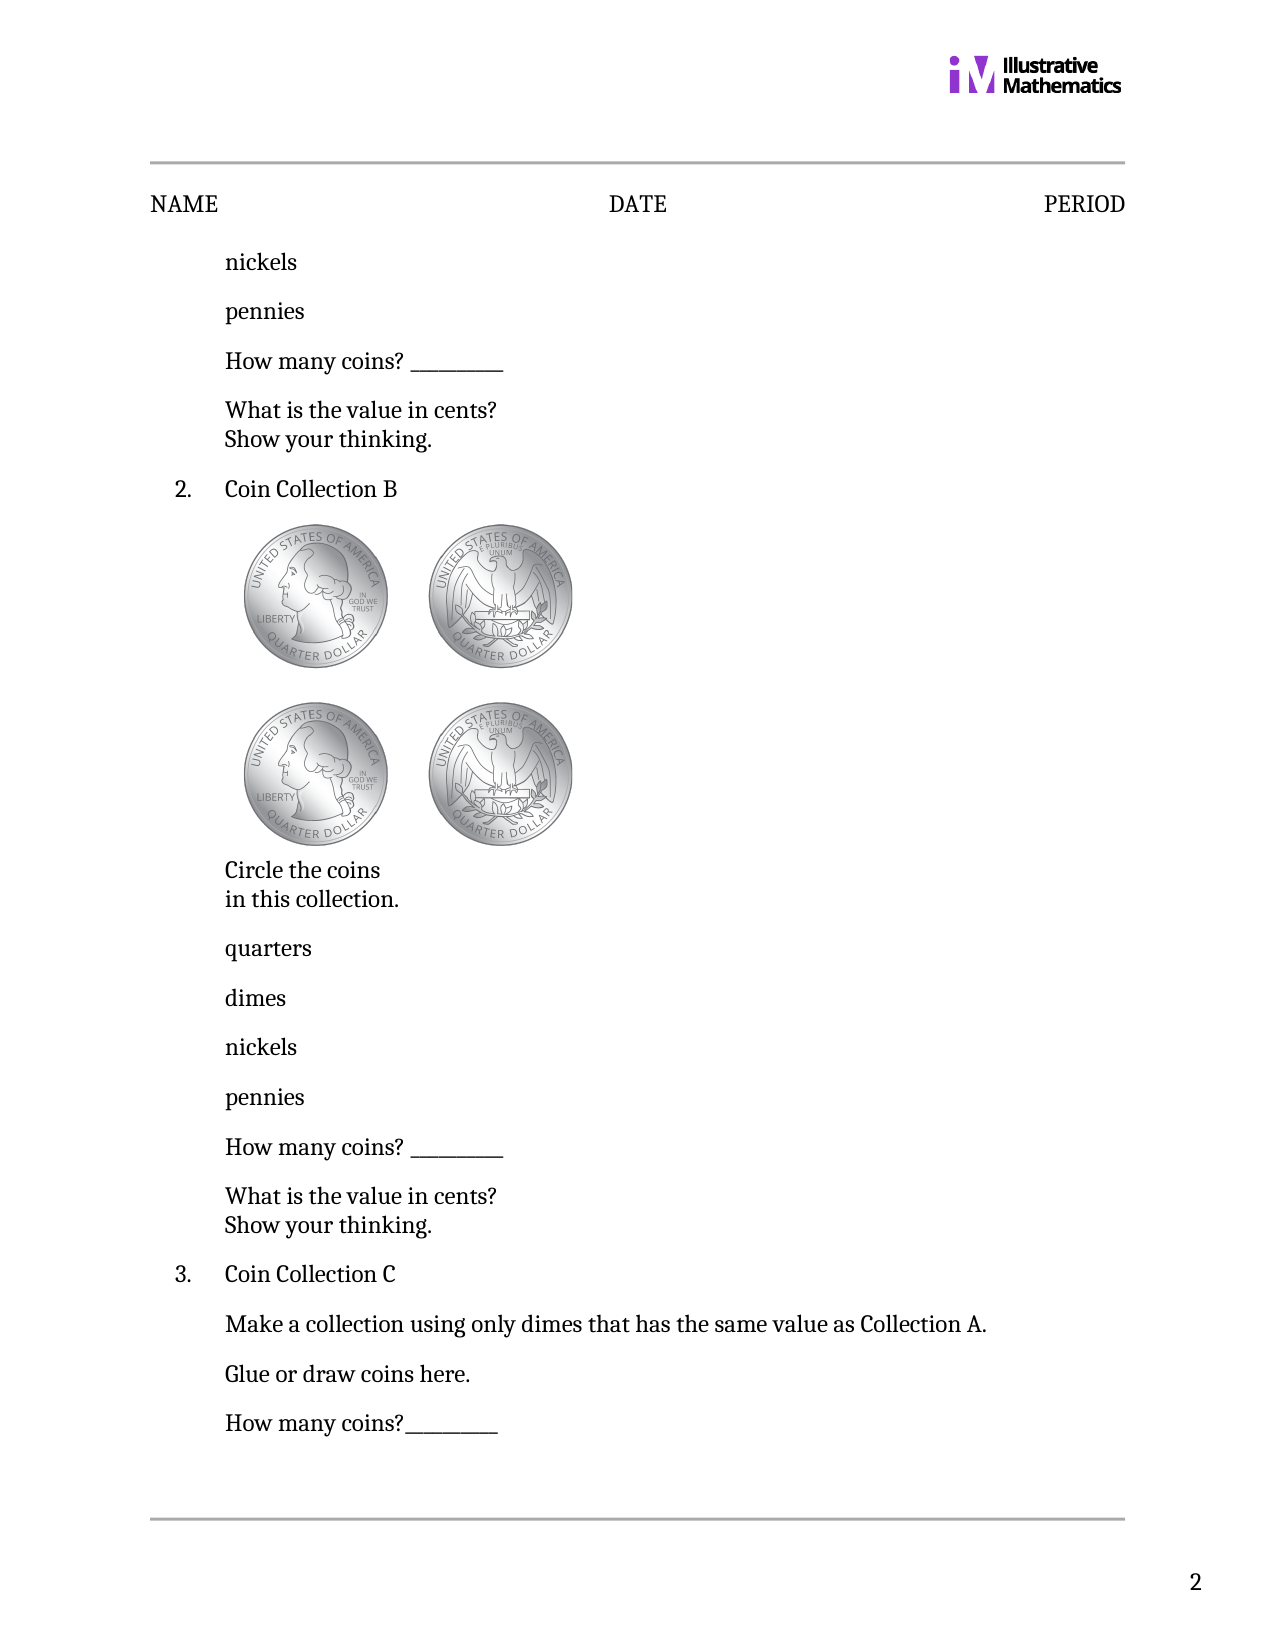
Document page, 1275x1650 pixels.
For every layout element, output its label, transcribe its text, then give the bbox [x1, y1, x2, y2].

list Glue or draw coins here. [175, 1359, 1125, 1388]
list What is the value in cents? Show your thinking. [175, 396, 1125, 454]
picture [949, 55, 1121, 93]
list pennies [175, 297, 1125, 326]
list quarters [175, 934, 1125, 963]
list How many coins?__________ [175, 1409, 1125, 1438]
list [175, 1182, 1125, 1239]
list Coin Collection B [175, 474, 1125, 503]
list Coin Collection C [175, 1260, 1125, 1289]
list How many coins? __________ [175, 1132, 1125, 1161]
list pennies [175, 1083, 1125, 1112]
list How many coins? __________ [175, 347, 1125, 375]
picture [243, 524, 573, 846]
list nickels [175, 247, 1125, 276]
list Make a collection using only dimes that has the same value as Collection A. [175, 1310, 1125, 1339]
list dimes [175, 984, 1125, 1012]
list Circle the coins in this collection. [175, 856, 1125, 913]
list nickels [175, 1033, 1125, 1062]
